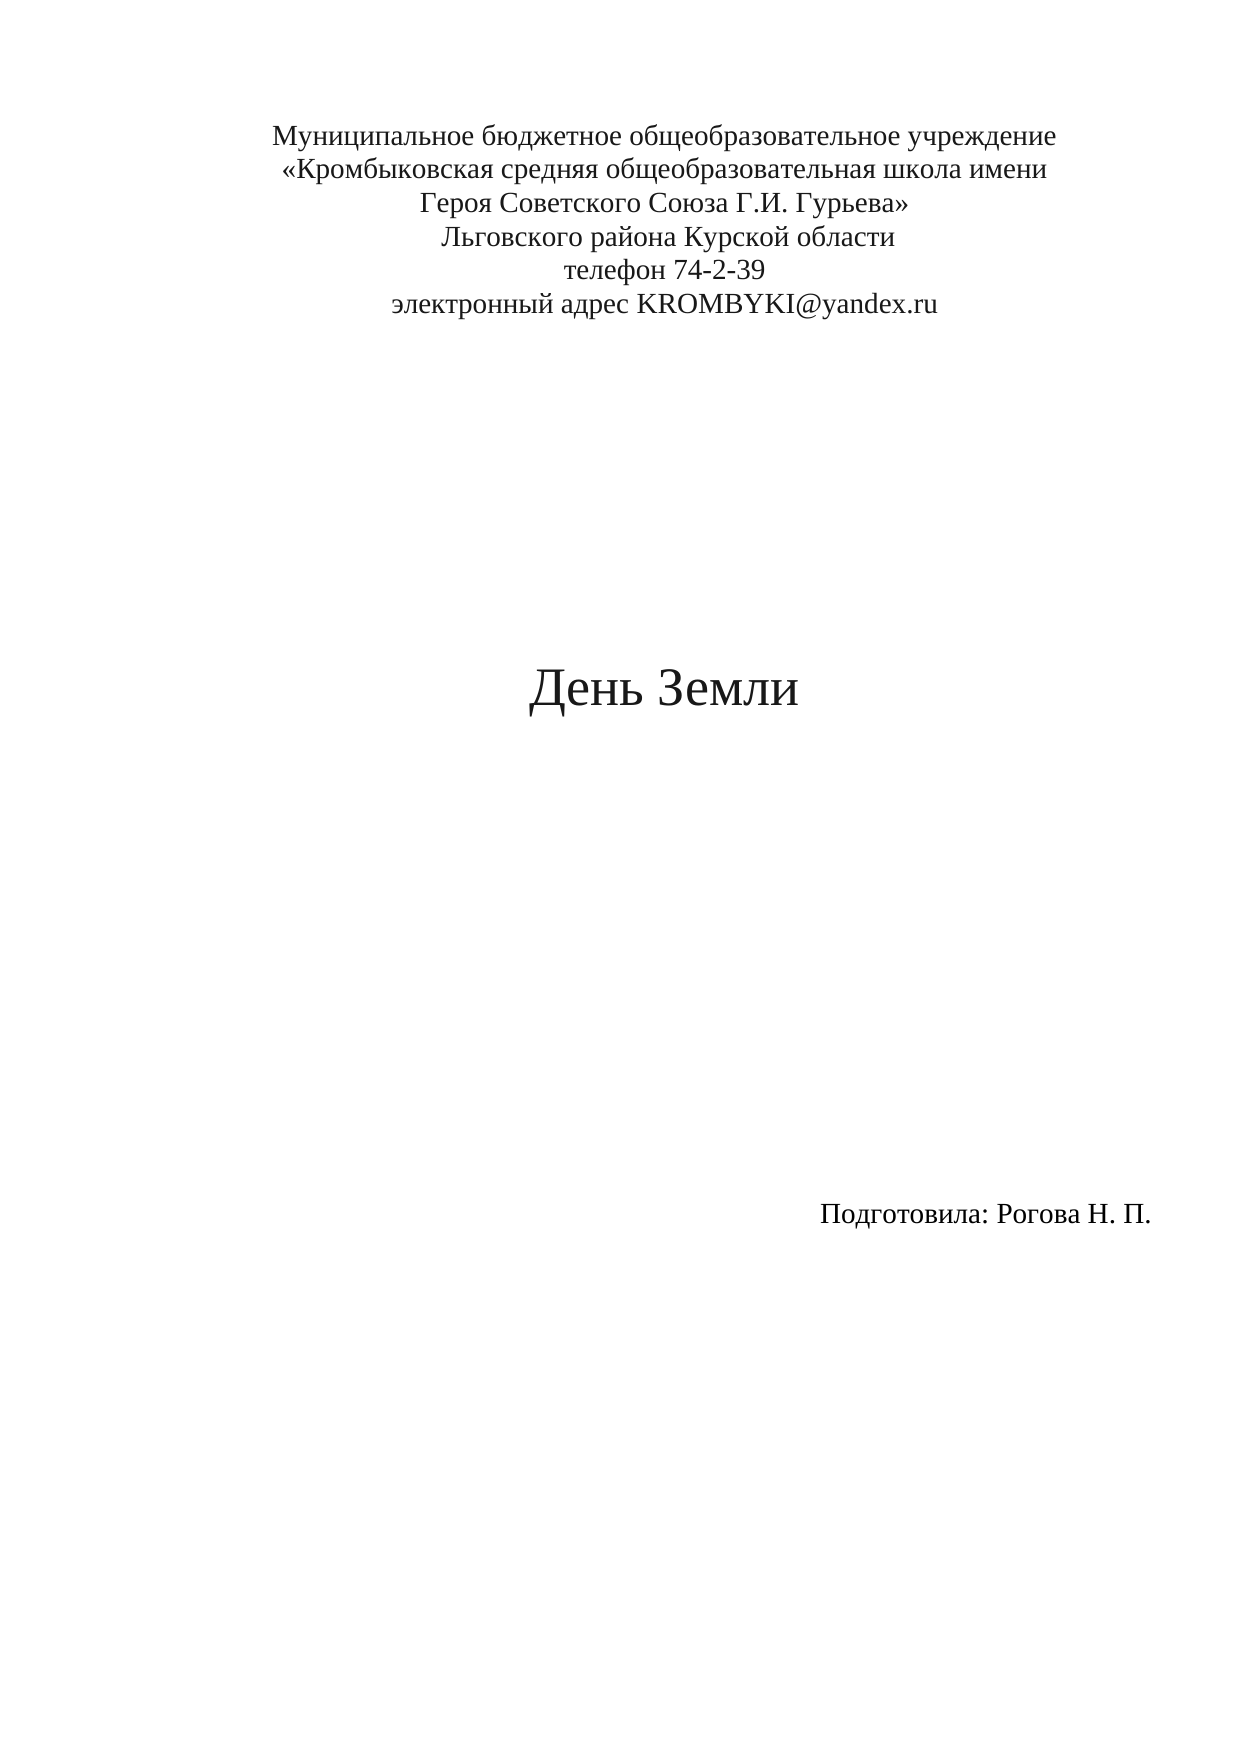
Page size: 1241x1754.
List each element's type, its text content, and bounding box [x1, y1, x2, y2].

text «Кромбыковская средняя общеобразовательная школа имени [177, 152, 1152, 185]
text Подготовила: Рогова Н. П. [177, 1196, 1152, 1230]
text Льговского района Курской области телефон 74-2-39 [177, 219, 1152, 286]
text День Земли [177, 655, 1152, 717]
text Муниципальное бюджетное общеобразовательное учреждение [177, 118, 1152, 152]
text электронный адрес KROMBYKI@yandex.ru [177, 286, 1152, 319]
text Героя Советского Союза Г.И. Гурьева» [177, 185, 1152, 219]
